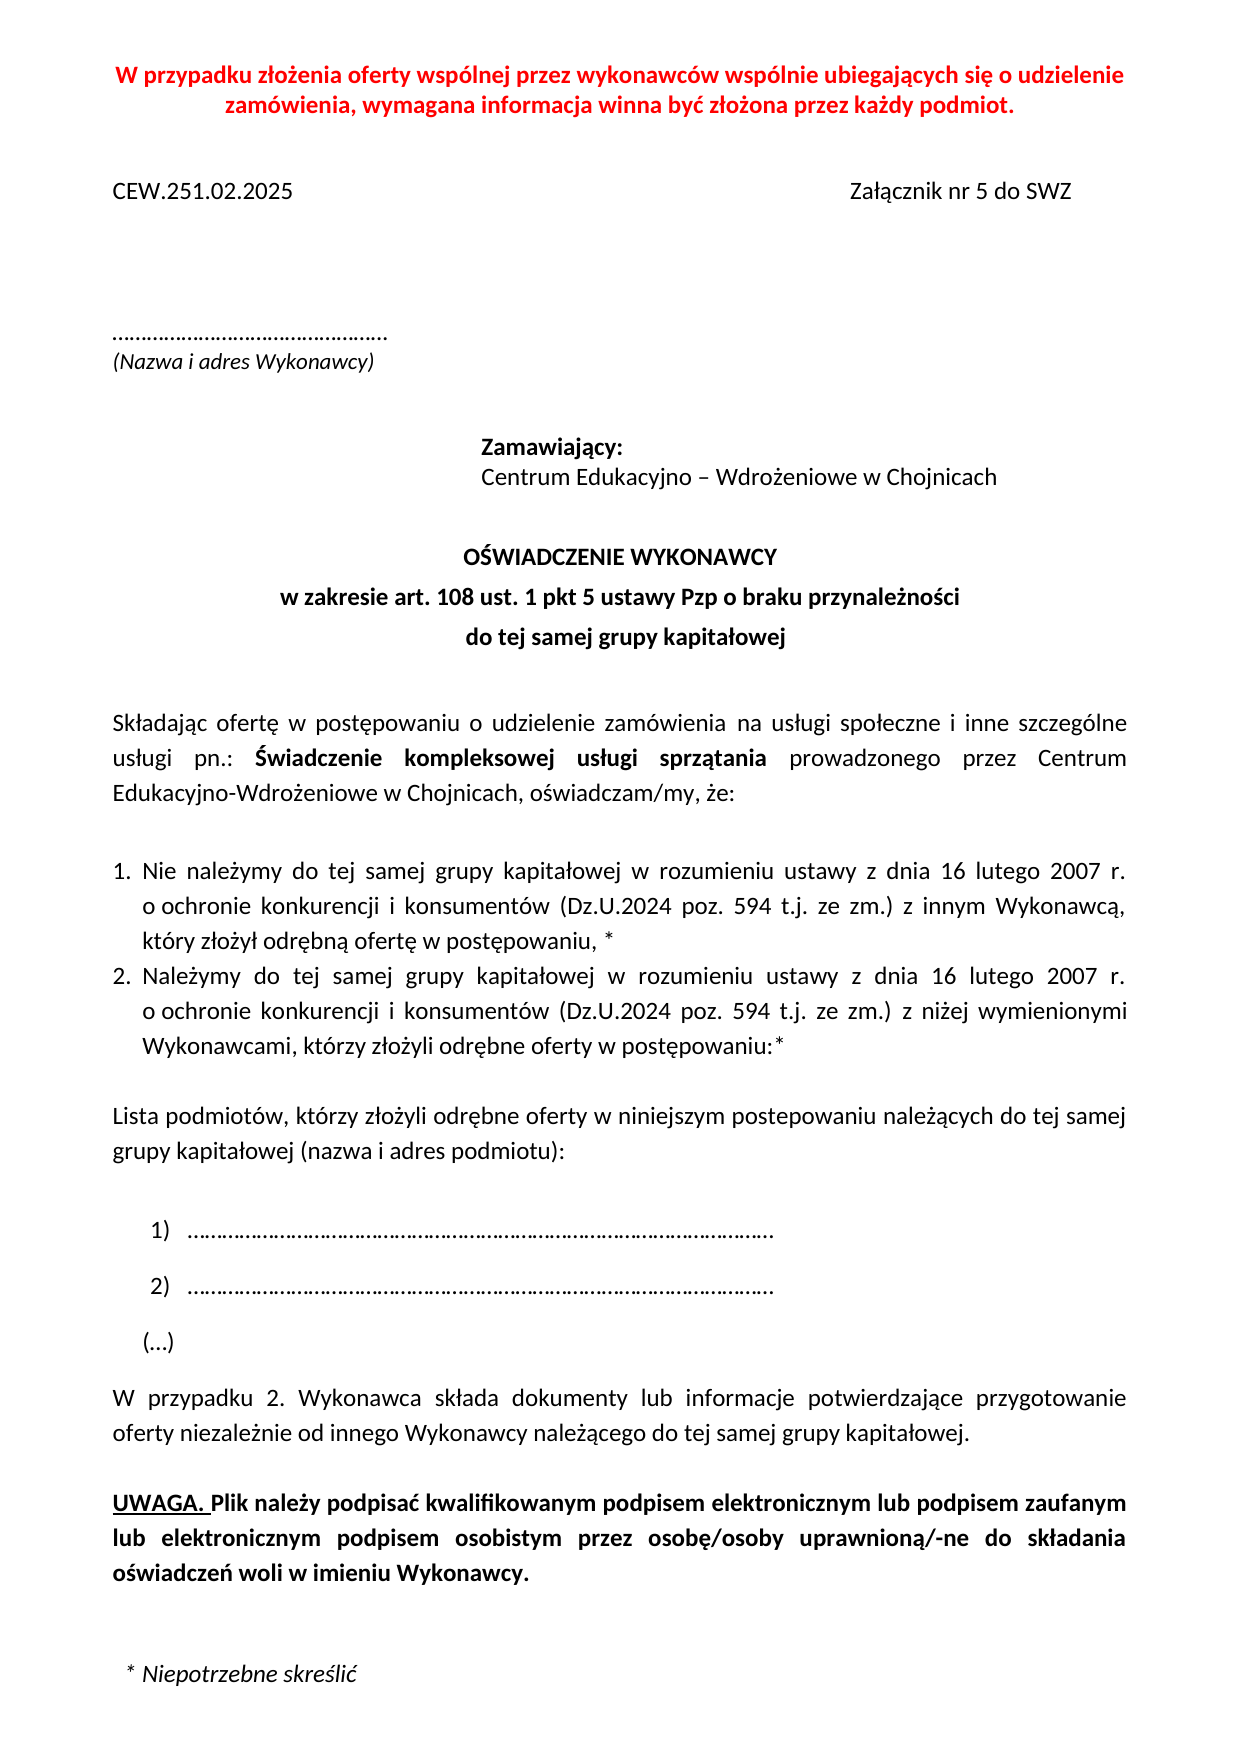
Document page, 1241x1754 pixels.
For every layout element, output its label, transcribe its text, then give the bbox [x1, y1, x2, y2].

text Centrum Edukacyjno – Wdrożeniowe w Chojnicach [481, 461, 1128, 492]
text CEW.251.02.2025 Załącznik nr 5 do SWZ [112, 175, 1128, 206]
text UWAGA. Plik należy podpisać kwalifikowanym podpisem elektronicznym lub podpisem zaufanym lub elektronicznym podpisem osobistym przez osobę/osoby uprawnioną/-ne do składania oświadczeń woli w imieniu Wykonawcy. [112, 1487, 1128, 1587]
list ………………………………………………………………………………………… [150, 1271, 1128, 1301]
text ………………………………………… [112, 317, 1128, 347]
text (Nazwa i adres Wykonawcy) [112, 347, 1128, 375]
text (…) [142, 1326, 1128, 1357]
list ………………………………………………………………………………………… [150, 1215, 1128, 1245]
text OŚWIADCZENIE WYKONAWCY [112, 541, 1128, 572]
text w zakresie art. 108 ust. 1 pkt 5 ustawy Pzp o braku przynależności [112, 581, 1128, 612]
text W przypadku 2. Wykonawca składa dokumenty lub informacje potwierdzające przygotowanie oferty niezależnie od innego Wykonawcy należącego do tej samej grupy kapitałowej. [112, 1382, 1128, 1447]
text do tej samej grupy kapitałowej [112, 621, 1128, 652]
text Składając ofertę w postępowaniu o udzielenie zamówienia na usługi społeczne i inne szczególne usługi pn.: Świadczenie kompleksowej usługi sprzątania prowadzonego przez Centrum Edukacyjno-Wdrożeniowe w Chojnicach, oświadczam/my, że: [112, 707, 1128, 808]
text Lista podmiotów, którzy złożyli odrębne oferty w niniejszym postepowaniu należących do tej samej grupy kapitałowej (nazwa i adres podmiotu): [112, 1100, 1128, 1166]
list Należymy do tej samej grupy kapitałowej w rozumieniu ustawy z dnia 16 lutego 2007 r. o ochronie konkurencji i konsumentów (Dz.U.2024 poz. 594 t.j. ze zm.) z niżej wymienionymi Wykonawcami, którzy złożyli odrębne oferty w postępowaniu:* [112, 960, 1128, 1061]
list Nie należymy do tej samej grupy kapitałowej w rozumieniu ustawy z dnia 16 lutego 2007 r. o ochronie konkurencji i konsumentów (Dz.U.2024 poz. 594 t.j. ze zm.) z innym Wykonawcą, który złożył odrębną ofertę w postępowaniu, * [112, 855, 1128, 956]
text Zamawiający: [407, 431, 1128, 461]
